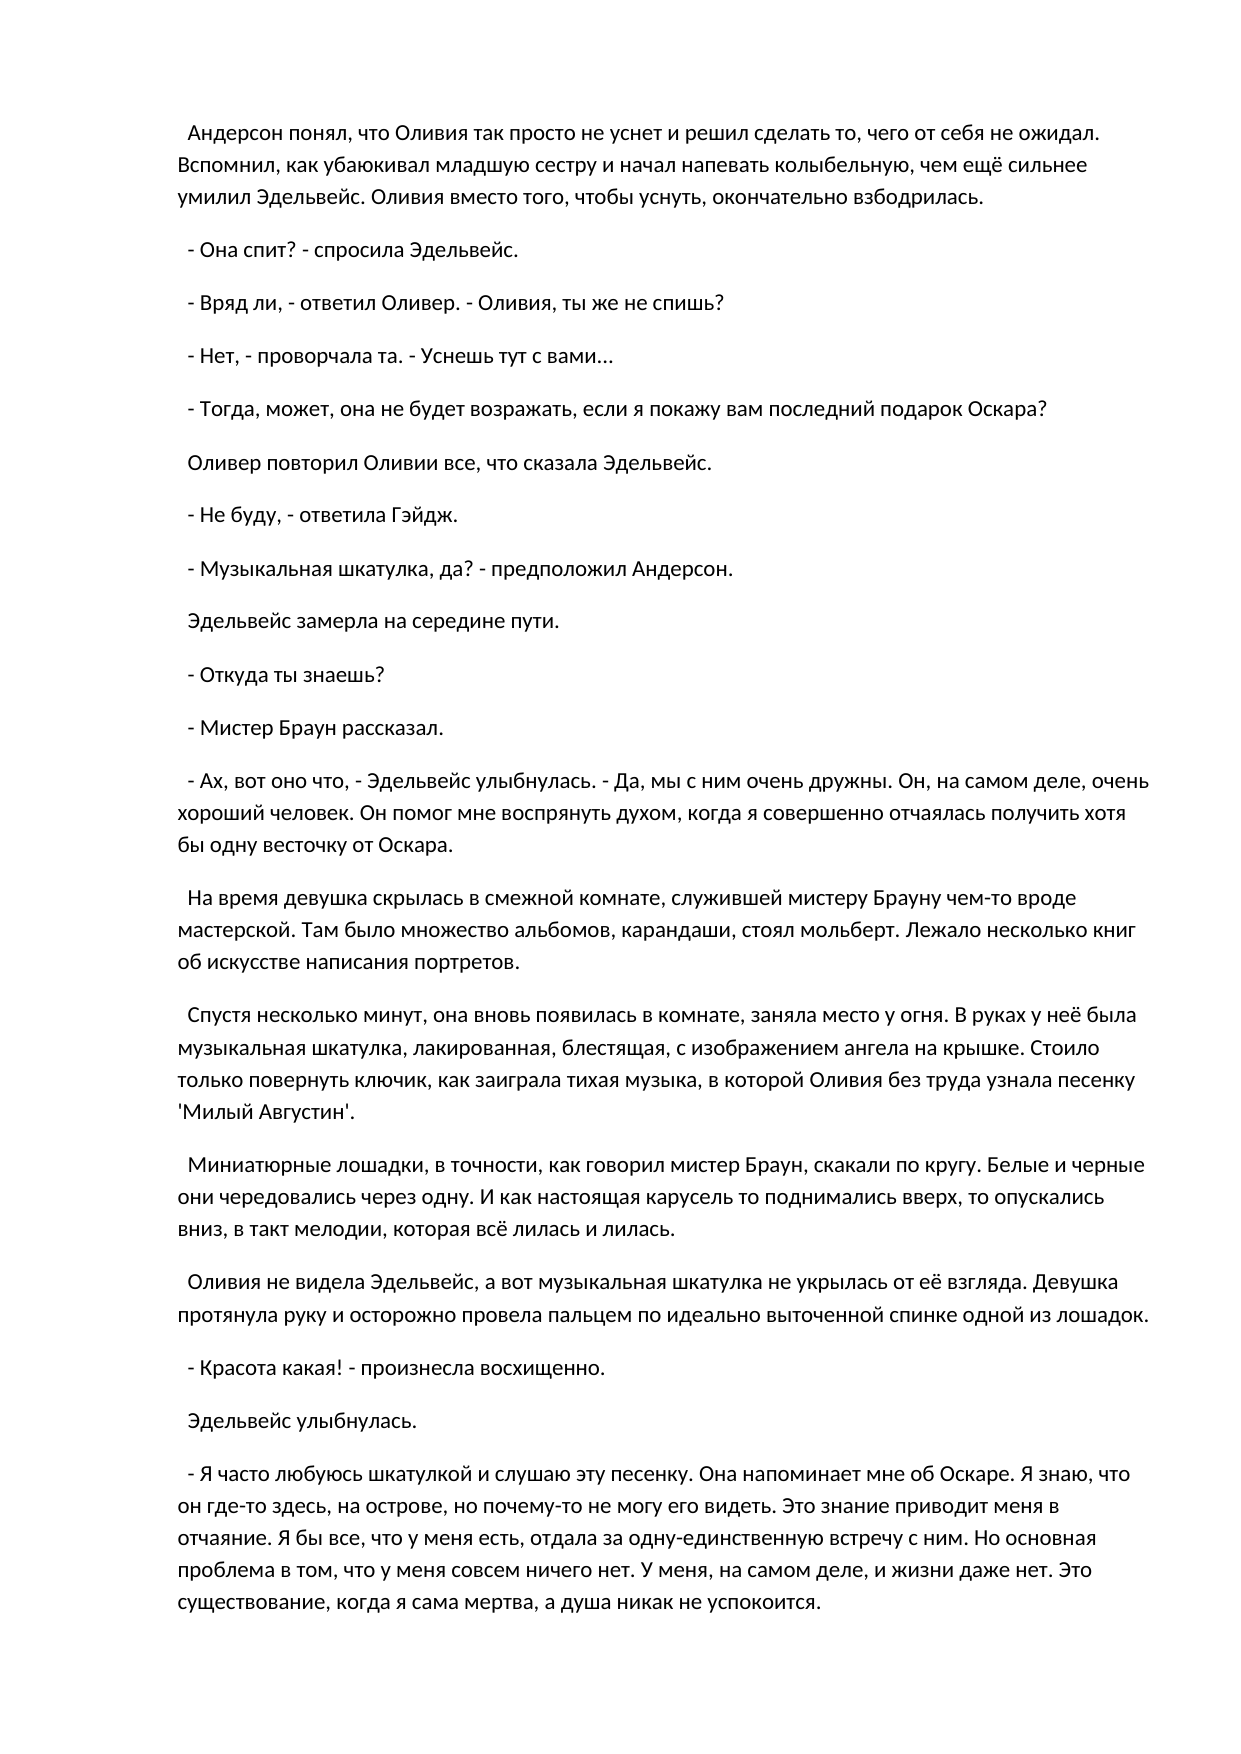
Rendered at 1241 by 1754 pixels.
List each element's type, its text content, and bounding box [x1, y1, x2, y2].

text - Не буду, - ответила Гэйдж. [177, 501, 1152, 529]
text Спустя несколько минут, она вновь появилась в комнате, заняла место у огня. В руках у неё была музыкальная шкатулка, лакированная, блестящая, с изображением ангела на крышке. Стоило только повернуть ключик, как заиграла тихая музыка, в которой Оливия без труда узнала песенку 'Милый Августин'. [177, 1001, 1152, 1125]
text Эдельвейс улыбнулась. [177, 1406, 1152, 1434]
text Оливия не видела Эдельвейс, а вот музыкальная шкатулка не укрылась от её взгляда. Девушка протянула руку и осторожно провела пальцем по идеально выточенной спинке одной из лошадок. [177, 1267, 1152, 1328]
text На время девушка скрылась в смежной комнате, служившей мистеру Брауну чем-то вроде мастерской. Там было множество альбомов, карандаши, стоял мольберт. Лежало несколько книг об искусстве написания портретов. [177, 883, 1152, 976]
text - Она спит? - спросила Эдельвейс. [177, 236, 1152, 263]
text - Откуда ты знаешь? [177, 660, 1152, 688]
text - Нет, - проворчала та. - Уснешь тут с вами... [177, 342, 1152, 369]
text - Вряд ли, - ответил Оливер. - Оливия, ты же не спишь? [177, 288, 1152, 317]
text - Мистер Браун рассказал. [177, 713, 1152, 741]
text - Тогда, может, она не будет возражать, если я покажу вам последний подарок Оскара? [177, 394, 1152, 423]
text - Музыкальная шкатулка, да? - предположил Андерсон. [177, 554, 1152, 582]
text Оливер повторил Оливии все, что сказала Эдельвейс. [177, 448, 1152, 476]
text - Я часто любуюсь шкатулкой и слушаю эту песенку. Она напоминает мне об Оскаре. Я знаю, что он где-то здесь, на острове, но почему-то не могу его видеть. Это знание приводит меня в отчаяние. Я бы все, что у меня есть, отдала за одну-единственную встречу с ним. Но основная проблема в том, что у меня совсем ничего нет. У меня, на самом деле, и жизни даже нет. Это существование, когда я сама мертва, а душа никак не успокоится. [177, 1459, 1152, 1616]
text Андерсон понял, что Оливия так просто не уснет и решил сделать то, чего от себя не ожидал. Вспомнил, как убаюкивал младшую сестру и начал напевать колыбельную, чем ещё сильнее умилил Эдельвейс. Оливия вместо того, чтобы уснуть, окончательно взбодрилась. [177, 118, 1152, 211]
text - Ах, вот оно что, - Эдельвейс улыбнулась. - Да, мы с ним очень дружны. Он, на самом деле, очень хороший человек. Он помог мне воспрянуть духом, когда я совершенно отчаялась получить хотя бы одну весточку от Оскара. [177, 766, 1152, 858]
text Миниатюрные лошадки, в точности, как говорил мистер Браун, скакали по кругу. Белые и черные они чередовались через одну. И как настоящая карусель то поднимались вверх, то опускались вниз, в такт мелодии, которая всё лилась и лилась. [177, 1150, 1152, 1242]
text - Красота какая! - произнесла восхищенно. [177, 1353, 1152, 1381]
text Эдельвейс замерла на середине пути. [177, 607, 1152, 635]
